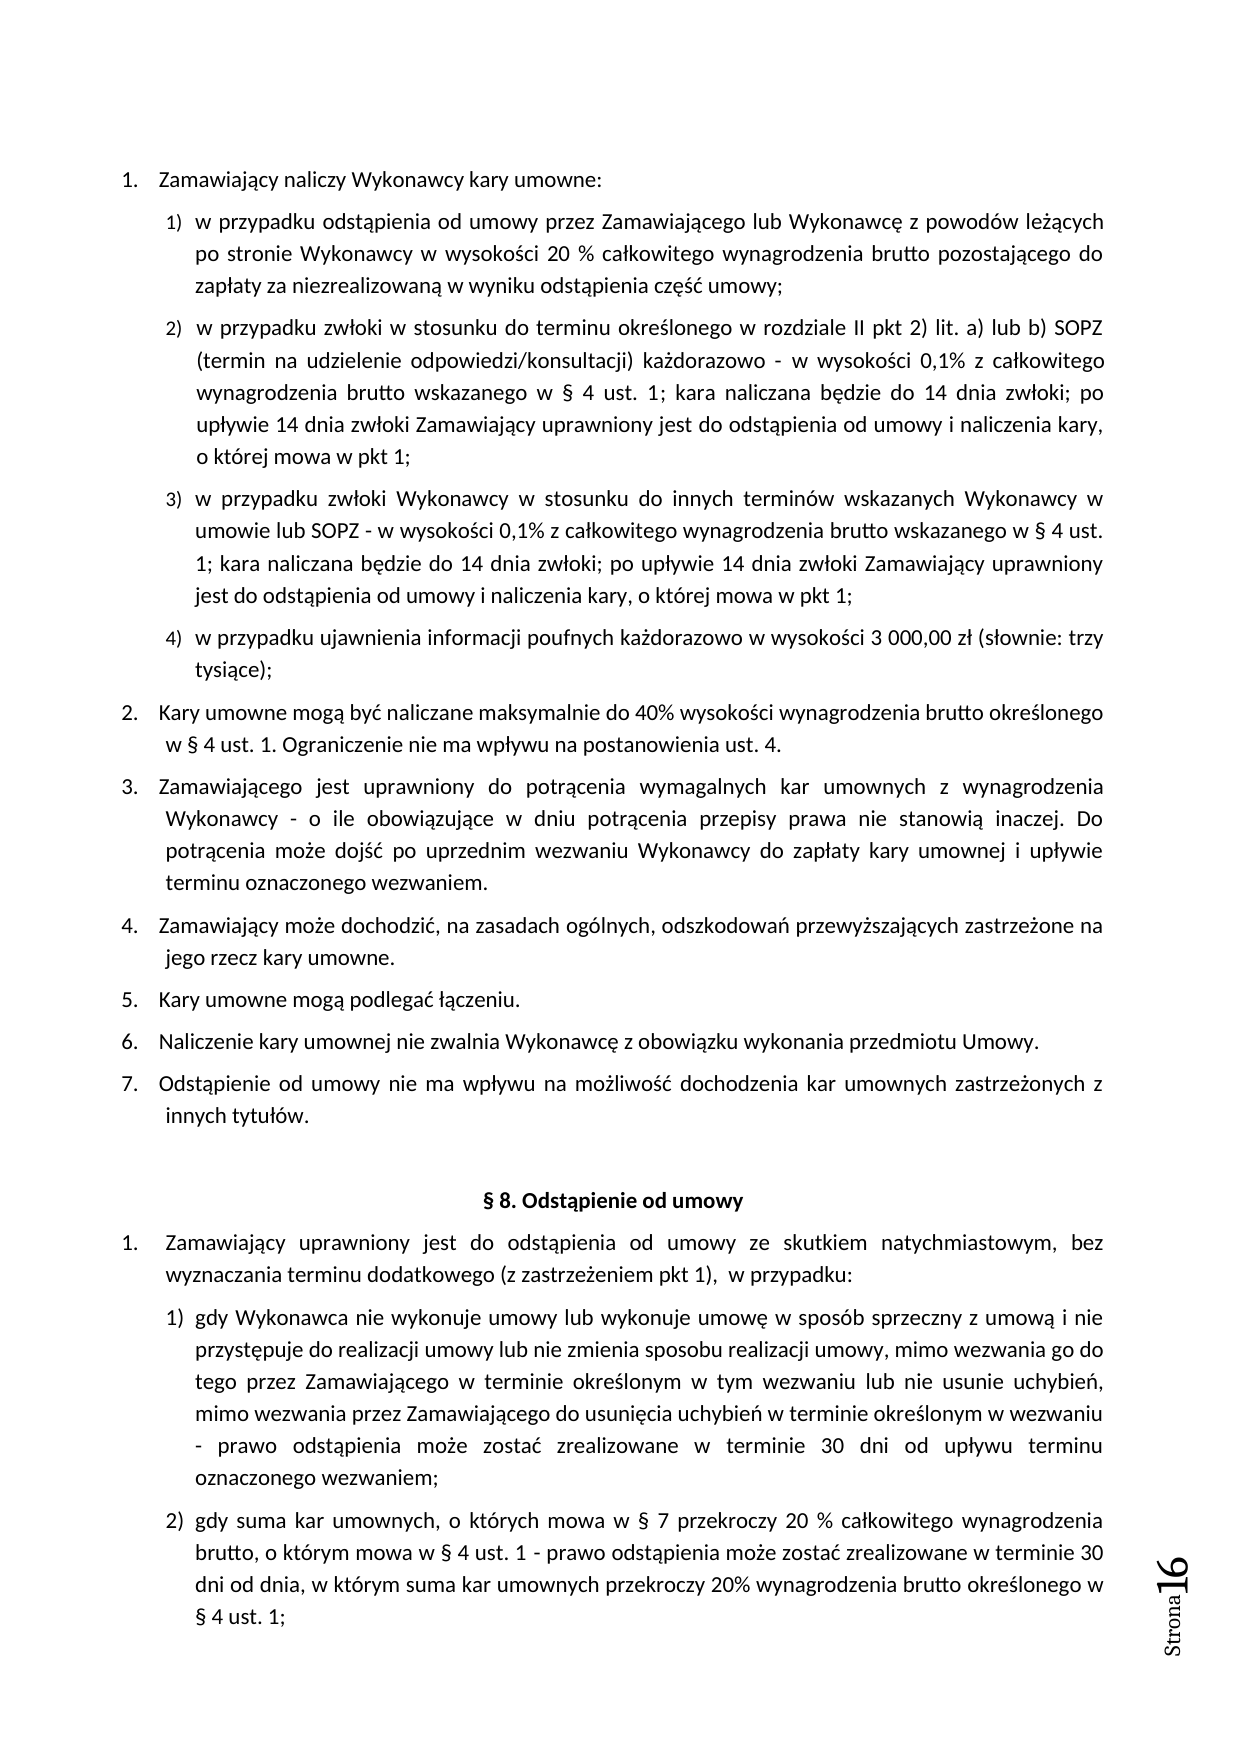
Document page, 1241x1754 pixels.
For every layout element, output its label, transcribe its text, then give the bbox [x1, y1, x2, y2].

list Zamawiający może dochodzić, na zasadach ogólnych, odszkodowań przewyższających zastrzeżone na jego rzecz kary umowne. [121, 911, 1105, 971]
list Zamawiającego jest uprawniony do potrącenia wymagalnych kar umownych z wynagrodzenia Wykonawcy - o ile obowiązujące w dniu potrącenia przepisy prawa nie stanowią inaczej. Do potrącenia może dojść po uprzednim wezwaniu Wykonawcy do zapłaty kary umownej i upływie terminu oznaczonego wezwaniem. [121, 772, 1105, 897]
list w przypadku odstąpienia od umowy przez Zamawiającego lub Wykonawcę z powodów leżących po stronie Wykonawcy w wysokości 20 % całkowitego wynagrodzenia brutto pozostającego do zapłaty za niezrealizowaną w wyniku odstąpienia część umowy; [165, 207, 1105, 299]
list Zamawiający uprawniony jest do odstąpienia od umowy ze skutkiem natychmiastowym, bez wyznaczania terminu dodatkowego (z zastrzeżeniem pkt 1), w przypadku: [121, 1228, 1105, 1288]
list w przypadku ujawnienia informacji poufnych każdorazowo w wysokości 3 000,00 zł (słownie: trzy tysiące); [165, 623, 1105, 683]
list Naliczenie kary umownej nie zwalnia Wykonawcę z obowiązku wykonania przedmiotu Umowy. [121, 1027, 1105, 1055]
list w przypadku zwłoki w stosunku do terminu określonego w rozdziale II pkt 2) lit. a) lub b) SOPZ (termin na udzielenie odpowiedzi/konsultacji) każdorazowo - w wysokości 0,1% z całkowitego wynagrodzenia brutto wskazanego w § 4 ust. 1; kara naliczana będzie do 14 dnia zwłoki; po upływie 14 dnia zwłoki Zamawiający uprawniony jest do odstąpienia od umowy i naliczenia kary, o której mowa w pkt 1; [165, 313, 1105, 470]
list gdy suma kar umownych, o których mowa w § 7 przekroczy 20 % całkowitego wynagrodzenia brutto, o którym mowa w § 4 ust. 1 - prawo odstąpienia może zostać zrealizowane w terminie 30 dni od dnia, w którym suma kar umownych przekroczy 20% wynagrodzenia brutto określonego w § 4 ust. 1; [165, 1506, 1105, 1630]
list Kary umowne mogą podlegać łączeniu. [121, 985, 1105, 1013]
list Odstąpienie od umowy nie ma wpływu na możliwość dochodzenia kar umownych zastrzeżonych z innych tytułów. [121, 1069, 1105, 1130]
text § 8. Odstąpienie od umowy [121, 1186, 1105, 1214]
list Kary umowne mogą być naliczane maksymalnie do 40% wysokości wynagrodzenia brutto określonego w § 4 ust. 1. Ograniczenie nie ma wpływu na postanowienia ust. 4. [121, 698, 1105, 758]
list Zamawiający naliczy Wykonawcy kary umowne: [121, 165, 1105, 193]
list w przypadku zwłoki Wykonawcy w stosunku do innych terminów wskazanych Wykonawcy w umowie lub SOPZ - w wysokości 0,1% z całkowitego wynagrodzenia brutto wskazanego w § 4 ust. 1; kara naliczana będzie do 14 dnia zwłoki; po upływie 14 dnia zwłoki Zamawiający uprawniony jest do odstąpienia od umowy i naliczenia kary, o której mowa w pkt 1; [165, 484, 1105, 609]
list gdy Wykonawca nie wykonuje umowy lub wykonuje umowę w sposób sprzeczny z umową i nie przystępuje do realizacji umowy lub nie zmienia sposobu realizacji umowy, mimo wezwania go do tego przez Zamawiającego w terminie określonym w tym wezwaniu lub nie usunie uchybień, mimo wezwania przez Zamawiającego do usunięcia uchybień w terminie określonym w wezwaniu - prawo odstąpienia może zostać zrealizowane w terminie 30 dni od upływu terminu oznaczonego wezwaniem; [165, 1303, 1105, 1492]
